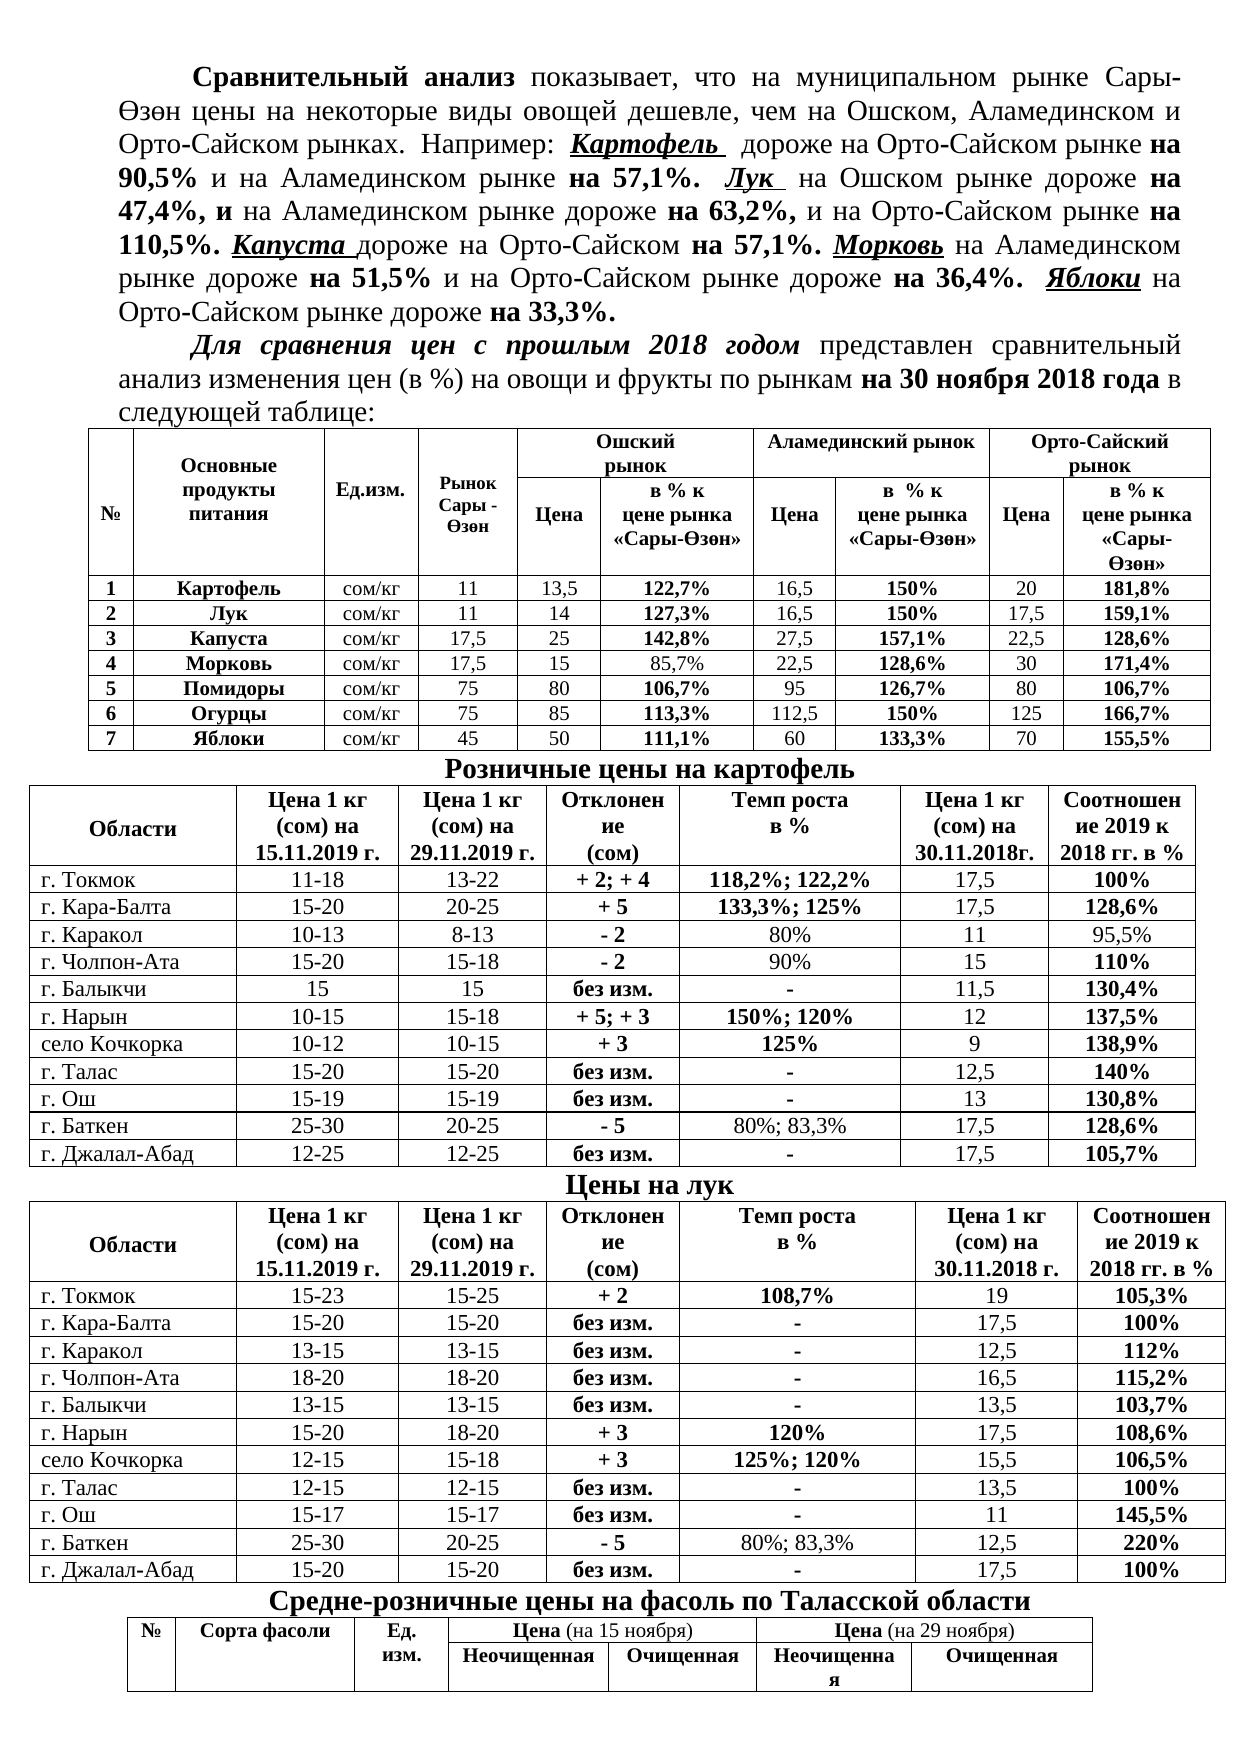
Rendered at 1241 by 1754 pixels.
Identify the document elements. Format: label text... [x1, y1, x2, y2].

table_cell 25-30 [237, 1529, 398, 1555]
table_cell 166,7% [1064, 701, 1210, 725]
table_cell 125%; 120% [680, 1446, 915, 1473]
table_cell 100% [1078, 1474, 1225, 1500]
table_cell 45 [419, 726, 517, 750]
table_cell 50 [518, 726, 600, 750]
table_cell 7 [89, 726, 133, 750]
table_cell 80% [680, 921, 900, 947]
table_cell Неочищенная [449, 1643, 608, 1691]
table_cell село Кочкорка [30, 1446, 236, 1473]
table_header Соотношение 2019 к 2018 гг. в % [1078, 1202, 1225, 1281]
table_cell без изм. [547, 1474, 679, 1500]
table_header Цена 1 кг (сом) на 15.11.2019 г. [237, 1202, 398, 1281]
table_cell - [680, 1474, 915, 1500]
table_cell Огурцы [134, 701, 324, 725]
table_header Области [30, 1202, 236, 1281]
table_cell + 2; + 4 [547, 866, 679, 892]
table_cell 13 [901, 1085, 1048, 1111]
table_cell 11 [419, 601, 517, 625]
table_cell - [680, 1085, 900, 1111]
table_cell в % к цене рынка «Сары-Өзөн» [836, 478, 989, 574]
table_cell 140% [1049, 1058, 1195, 1084]
table_cell 19 [916, 1282, 1077, 1308]
table_header Темп роста в % [680, 786, 900, 865]
table_cell 15 [901, 948, 1048, 974]
table_header Цена 1 кг (сом) на 29.11.2019 г. [399, 1202, 546, 1281]
table_cell 11-18 [237, 866, 398, 892]
table_cell Лук [134, 601, 324, 625]
table_header Рынок Сары -Өзөн [419, 429, 517, 574]
table_cell 25-30 [237, 1113, 398, 1139]
table_cell 17,5 [916, 1419, 1077, 1445]
table_cell без изм. [547, 1337, 679, 1363]
table_cell - [680, 1337, 915, 1363]
table_cell 15-20 [237, 1556, 398, 1582]
table_cell 15-20 [237, 1309, 398, 1336]
table_header Основные продукты питания [134, 429, 324, 574]
table_cell 171,4% [1064, 651, 1210, 675]
table_header Аламединский рынок [754, 429, 989, 477]
table_cell Помидоры [134, 676, 324, 700]
table_cell г. Нарын [30, 1003, 236, 1029]
table_cell 16,5 [754, 601, 835, 625]
table_cell 10-12 [237, 1030, 398, 1057]
table_cell 80 [518, 676, 600, 700]
table_header Цена 1 кг (сом) на 29.11.2019 г. [399, 786, 546, 865]
table_cell г. Балыкчи [30, 1392, 236, 1418]
table_cell 13,5 [916, 1392, 1077, 1418]
table_cell г. Баткен [30, 1529, 236, 1555]
table_cell 85,7% [601, 651, 753, 675]
table_cell 6 [89, 701, 133, 725]
table_cell 15-20 [237, 893, 398, 920]
text Розничные цены на картофель [118, 751, 1181, 785]
table_cell сом/кг [325, 726, 418, 750]
table_cell - [680, 976, 900, 1002]
table_cell 12-15 [237, 1474, 398, 1500]
table_cell - 5 [547, 1113, 679, 1139]
table_cell 18-20 [399, 1419, 546, 1445]
table_header Цена 1 кг (сом) на 30.11.2018 г. [916, 1202, 1077, 1281]
table_cell 11 [916, 1501, 1077, 1527]
table_header Цена 1 кг (сом) на 15.11.2019 г. [237, 786, 398, 865]
table_cell 122,7% [601, 576, 753, 599]
table_cell г. Чолпон-Ата [30, 948, 236, 974]
table_cell 127,3% [601, 601, 753, 625]
table_cell г. Талас [30, 1474, 236, 1500]
table_cell 20 [990, 576, 1063, 599]
table_cell без изм. [547, 1364, 679, 1391]
table_cell г. Ош [30, 1501, 236, 1527]
table_cell 15 [399, 976, 546, 1002]
table_cell сом/кг [325, 676, 418, 700]
table_cell 13,5 [518, 576, 600, 599]
table_cell 16,5 [916, 1364, 1077, 1391]
table_cell 15-18 [399, 948, 546, 974]
table_cell 125% [680, 1030, 900, 1057]
table_cell 16,5 [754, 576, 835, 599]
table_cell 70 [990, 726, 1063, 750]
table_cell - [680, 1058, 900, 1084]
table_cell 12-15 [399, 1474, 546, 1500]
table_cell 18-20 [237, 1364, 398, 1391]
table_cell 15-18 [399, 1446, 546, 1473]
table_cell 10-15 [399, 1030, 546, 1057]
table_cell 15-18 [399, 1003, 546, 1029]
table_cell - 2 [547, 948, 679, 974]
table_cell 12-25 [237, 1140, 398, 1166]
text Сравнительный анализ показывает, что на муниципальном рынке Сары-Өзөн цены на некоторые виды овощей дешевле, чем на Ошском, Аламединском и Орто-Сайском рынках. Например: Картофель дороже на Орто-Сайском рынке на 90,5% и на Аламединском рынке на 57,1%. Лук на Ошском рынке дороже на 47,4%, и на Аламединском рынке дороже на 63,2%, и на Орто-Сайском рынке на 110,5%. Капуста дороже на Орто-Сайском на 57,1%. Морковь на Аламединском рынке дороже на 51,5% и на Орто-Сайском рынке дороже на 36,4%. Яблоки на Орто-Сайском рынке дороже на 33,3%. [118, 59, 1181, 327]
table_cell 15 [518, 651, 600, 675]
table_cell - [680, 1309, 915, 1336]
table_cell 20-25 [399, 1113, 546, 1139]
table_cell г. Джалал-Абад [30, 1556, 236, 1582]
table_cell 115,2% [1078, 1364, 1225, 1391]
table_cell - [680, 1364, 915, 1391]
table_cell 22,5 [754, 651, 835, 675]
table_cell 130,8% [1049, 1085, 1195, 1111]
table_cell 13-15 [399, 1337, 546, 1363]
table_cell 112% [1078, 1337, 1225, 1363]
table_cell 75 [419, 701, 517, 725]
table_cell 15-19 [237, 1085, 398, 1111]
table_cell 15-20 [399, 1058, 546, 1084]
table_cell сом/кг [325, 701, 418, 725]
table_cell 108,6% [1078, 1419, 1225, 1445]
table_cell - [680, 1140, 900, 1166]
table_cell 17,5 [901, 1113, 1048, 1139]
table_cell 15-20 [237, 948, 398, 974]
table_cell без изм. [547, 976, 679, 1002]
table_cell 118,2%; 122,2% [680, 866, 900, 892]
table_cell 15-23 [237, 1282, 398, 1308]
table_cell в % к цене рынка «Сары-Өзөн» [1064, 478, 1210, 574]
table_cell 14 [518, 601, 600, 625]
table_cell 15-25 [399, 1282, 546, 1308]
text Для сравнения цен с прошлым 2018 годом представлен сравнительный анализ изменения цен (в %) на овощи и фрукты по рынкам на 30 ноября 2018 года в следующей таблице: [118, 327, 1181, 428]
table_header Сорта фасоли [176, 1618, 354, 1691]
table_cell 110% [1049, 948, 1195, 974]
table_cell Цена [754, 478, 835, 574]
table_cell 100% [1078, 1309, 1225, 1336]
table_cell сом/кг [325, 576, 418, 599]
table_cell г. Чолпон-Ата [30, 1364, 236, 1391]
table_cell в % к цене рынка «Сары-Өзөн» [601, 478, 753, 574]
table_cell 17,5 [419, 626, 517, 650]
table_cell Цена [518, 478, 600, 574]
table_cell 133,3% [836, 726, 989, 750]
table_header Цена 1 кг (сом) на 30.11.2018г. [901, 786, 1048, 865]
table_cell - 5 [547, 1529, 679, 1555]
table_cell 95 [754, 676, 835, 700]
table_cell без изм. [547, 1556, 679, 1582]
table_cell Очищенная [609, 1643, 756, 1691]
table_cell 13-22 [399, 866, 546, 892]
table_cell г. Токмок [30, 1282, 236, 1308]
table_cell 17,5 [901, 893, 1048, 920]
table_header Соотношение 2019 к 2018 гг. в % [1049, 786, 1195, 865]
table_cell 150% [836, 576, 989, 599]
table_header Орто-Сайский рынок [990, 429, 1210, 477]
table_cell Морковь [134, 651, 324, 675]
text Цены на лук [118, 1167, 1181, 1201]
table_cell 9 [901, 1030, 1048, 1057]
table_cell 13-15 [237, 1337, 398, 1363]
table_cell 80 [990, 676, 1063, 700]
table_cell 15-20 [399, 1309, 546, 1336]
table_cell 85 [518, 701, 600, 725]
table_cell 150% [836, 701, 989, 725]
table_cell - 2 [547, 921, 679, 947]
table_cell 80%; 83,3% [680, 1529, 915, 1555]
table_header Темп роста в % [680, 1202, 915, 1281]
table_cell 12-15 [237, 1446, 398, 1473]
table_cell 128,6% [1049, 893, 1195, 920]
table_cell 100% [1078, 1556, 1225, 1582]
table_cell 13-15 [237, 1392, 398, 1418]
table_cell 17,5 [419, 651, 517, 675]
table_cell Картофель [134, 576, 324, 599]
table_cell 15-20 [399, 1556, 546, 1582]
table_cell Цена [990, 478, 1063, 574]
table_cell + 2 [547, 1282, 679, 1308]
table_cell 112,5 [754, 701, 835, 725]
table_cell 10-15 [237, 1003, 398, 1029]
table_cell 133,3%; 125% [680, 893, 900, 920]
table_cell 105,3% [1078, 1282, 1225, 1308]
table_cell 22,5 [990, 626, 1063, 650]
table_cell 142,8% [601, 626, 753, 650]
table_cell 11,5 [901, 976, 1048, 1002]
table_cell 15,5 [916, 1446, 1077, 1473]
table_header № [89, 429, 133, 574]
table_cell Капуста [134, 626, 324, 650]
table_cell 13,5 [916, 1474, 1077, 1500]
table_cell 18-20 [399, 1364, 546, 1391]
table_cell 15-17 [399, 1501, 546, 1527]
table_cell 106,5% [1078, 1446, 1225, 1473]
table_cell 145,5% [1078, 1501, 1225, 1527]
table_cell 12-25 [399, 1140, 546, 1166]
table_cell сом/кг [325, 626, 418, 650]
table_header Отклонение (сом) [547, 1202, 679, 1281]
table_cell 113,3% [601, 701, 753, 725]
table_cell 30 [990, 651, 1063, 675]
table_cell 128,6% [1049, 1113, 1195, 1139]
table_header № [128, 1618, 175, 1691]
table_cell 12,5 [916, 1337, 1077, 1363]
table_header Ед. изм. [355, 1618, 448, 1691]
table_cell + 5 [547, 893, 679, 920]
table_cell 13-15 [399, 1392, 546, 1418]
table_cell - [680, 1392, 915, 1418]
table_cell 15-17 [237, 1501, 398, 1527]
table_cell сом/кг [325, 601, 418, 625]
table_header Цена (на 29 ноября) [757, 1618, 1092, 1642]
table_cell 106,7% [601, 676, 753, 700]
table_cell 181,8% [1064, 576, 1210, 599]
table_header Области [30, 786, 236, 865]
table_cell г. Баткен [30, 1113, 236, 1139]
table_cell 128,6% [836, 651, 989, 675]
table_cell 157,1% [836, 626, 989, 650]
table_cell 10-13 [237, 921, 398, 947]
table_cell 150%; 120% [680, 1003, 900, 1029]
table_cell 17,5 [990, 601, 1063, 625]
table_cell 128,6% [1064, 626, 1210, 650]
table_cell 159,1% [1064, 601, 1210, 625]
table_cell г. Талас [30, 1058, 236, 1084]
table_cell г. Кара-Балта [30, 1309, 236, 1336]
table_cell 220% [1078, 1529, 1225, 1555]
table_cell 12,5 [916, 1529, 1077, 1555]
table_cell 17,5 [901, 866, 1048, 892]
table_cell 80%; 83,3% [680, 1113, 900, 1139]
table_cell 12,5 [901, 1058, 1048, 1084]
table_cell г. Кара-Балта [30, 893, 236, 920]
table_cell 11 [419, 576, 517, 599]
table_cell 155,5% [1064, 726, 1210, 750]
table_cell г. Каракол [30, 921, 236, 947]
table_cell 108,7% [680, 1282, 915, 1308]
table_cell 15-19 [399, 1085, 546, 1111]
table_cell без изм. [547, 1392, 679, 1418]
table_cell 17,5 [916, 1556, 1077, 1582]
table_cell 103,7% [1078, 1392, 1225, 1418]
table_cell 126,7% [836, 676, 989, 700]
table_cell 4 [89, 651, 133, 675]
table_cell г. Каракол [30, 1337, 236, 1363]
table_cell 125 [990, 701, 1063, 725]
table_cell 100% [1049, 866, 1195, 892]
table_cell без изм. [547, 1085, 679, 1111]
table_cell г. Балыкчи [30, 976, 236, 1002]
table_cell Неочищенная [757, 1643, 911, 1691]
table_cell сом/кг [325, 651, 418, 675]
table_cell 25 [518, 626, 600, 650]
table_cell 20-25 [399, 893, 546, 920]
table_cell г. Токмок [30, 866, 236, 892]
table_header Отклонение (сом) [547, 786, 679, 865]
table_cell 2 [89, 601, 133, 625]
table_cell 105,7% [1049, 1140, 1195, 1166]
table_cell 75 [419, 676, 517, 700]
table_cell без изм. [547, 1140, 679, 1166]
table_cell 90% [680, 948, 900, 974]
table_cell г. Джалал-Абад [30, 1140, 236, 1166]
table_cell 5 [89, 676, 133, 700]
table_cell г. Нарын [30, 1419, 236, 1445]
table_cell 15-20 [237, 1058, 398, 1084]
table_cell Очищенная [912, 1643, 1092, 1691]
table_cell 12 [901, 1003, 1048, 1029]
text Средне-розничные цены на фасоль по Таласской области [118, 1583, 1181, 1617]
table_cell 150% [836, 601, 989, 625]
table_cell 95,5% [1049, 921, 1195, 947]
table_cell + 5; + 3 [547, 1003, 679, 1029]
table_cell 11 [901, 921, 1048, 947]
table_cell г. Ош [30, 1085, 236, 1111]
table_cell 111,1% [601, 726, 753, 750]
table_cell 15 [237, 976, 398, 1002]
table_cell + 3 [547, 1419, 679, 1445]
table_cell 120% [680, 1419, 915, 1445]
table_cell + 3 [547, 1446, 679, 1473]
table_cell без изм. [547, 1309, 679, 1336]
table_cell 8-13 [399, 921, 546, 947]
table_cell 106,7% [1064, 676, 1210, 700]
table_cell село Кочкорка [30, 1030, 236, 1057]
table_cell 17,5 [901, 1140, 1048, 1166]
table_cell 60 [754, 726, 835, 750]
table_header Ед.изм. [325, 429, 418, 574]
table_cell 17,5 [916, 1309, 1077, 1336]
table_cell - [680, 1556, 915, 1582]
table_header Цена (на 15 ноября) [449, 1618, 756, 1642]
table_cell без изм. [547, 1501, 679, 1527]
table_cell 1 [89, 576, 133, 599]
table_cell + 3 [547, 1030, 679, 1057]
table_cell 138,9% [1049, 1030, 1195, 1057]
table_cell без изм. [547, 1058, 679, 1084]
table_cell 27,5 [754, 626, 835, 650]
table_cell 20-25 [399, 1529, 546, 1555]
table_cell 15-20 [237, 1419, 398, 1445]
table_cell Яблоки [134, 726, 324, 750]
table_cell - [680, 1501, 915, 1527]
table_cell 137,5% [1049, 1003, 1195, 1029]
table_cell 130,4% [1049, 976, 1195, 1002]
table_header Ошский рынок [518, 429, 753, 477]
table_cell 3 [89, 626, 133, 650]
